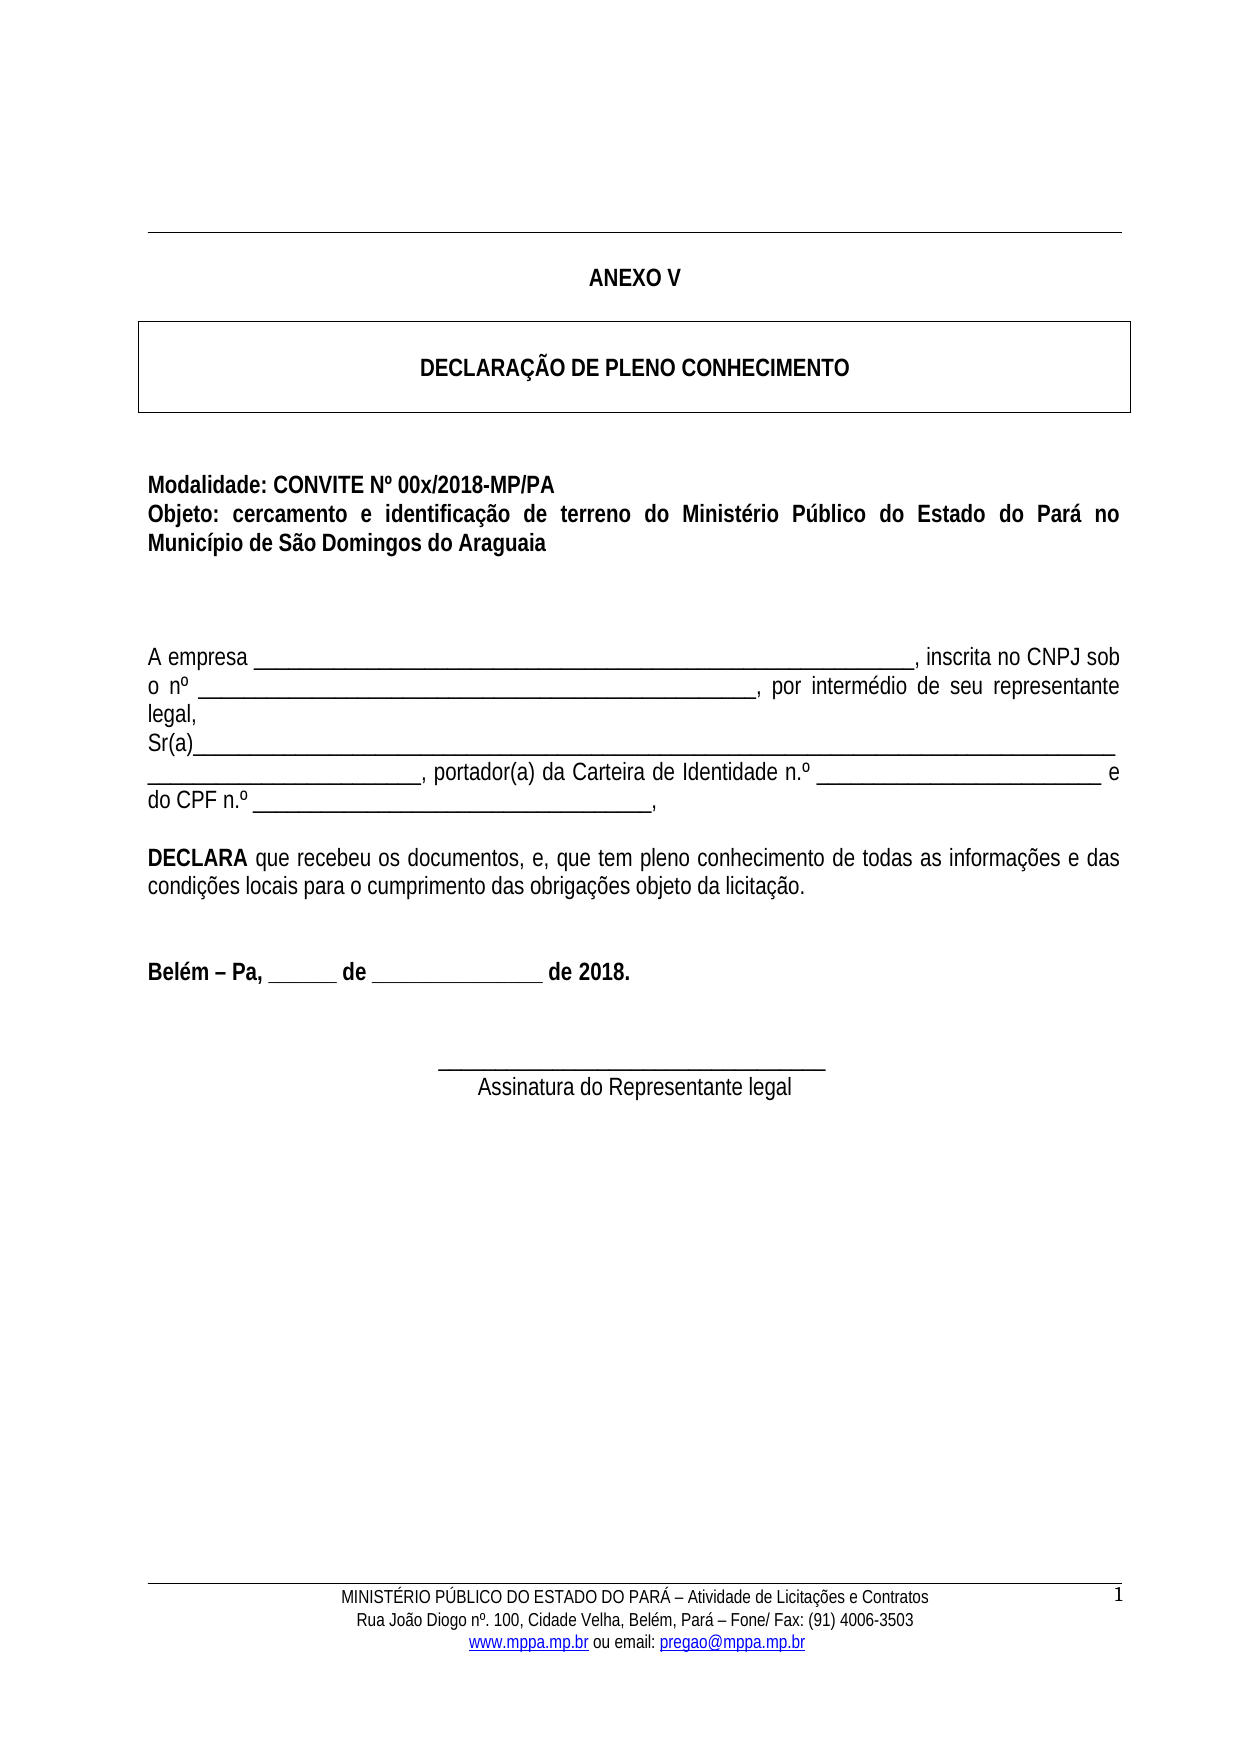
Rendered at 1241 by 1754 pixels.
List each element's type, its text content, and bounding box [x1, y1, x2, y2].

text Modalidade: CONVITE Nº 00x/2018-MP/PA [148, 470, 1122, 499]
text Assinatura do Representante legal [148, 1072, 1122, 1100]
text Belém – Pa, ______ de _______________ de 2018. [148, 957, 1122, 986]
text DECLARA que recebeu os documentos, e, que tem pleno conhecimento de todas as informações e das condições locais para o cumprimento das obrigações objeto da licitação. [148, 843, 1122, 900]
text A empresa __________________________________________________________, inscrita no CNPJ sob o nº _________________________________________________, por intermédio de seu representante legal, Sr(a)_________________________________________________________________________________________________________, portador(a) da Carteira de Identidade n.º _________________________ e do CPF n.º ___________________________________, [148, 642, 1122, 814]
text Objeto: cercamento e identificação de terreno do Ministério Público do Estado do Pará no Município de São Domingos do Araguaia [148, 499, 1122, 556]
text DECLARAÇÃO DE PLENO CONHECIMENTO [148, 352, 1122, 381]
text __________________________________ [148, 1043, 1117, 1072]
text ANEXO V [148, 263, 1122, 292]
